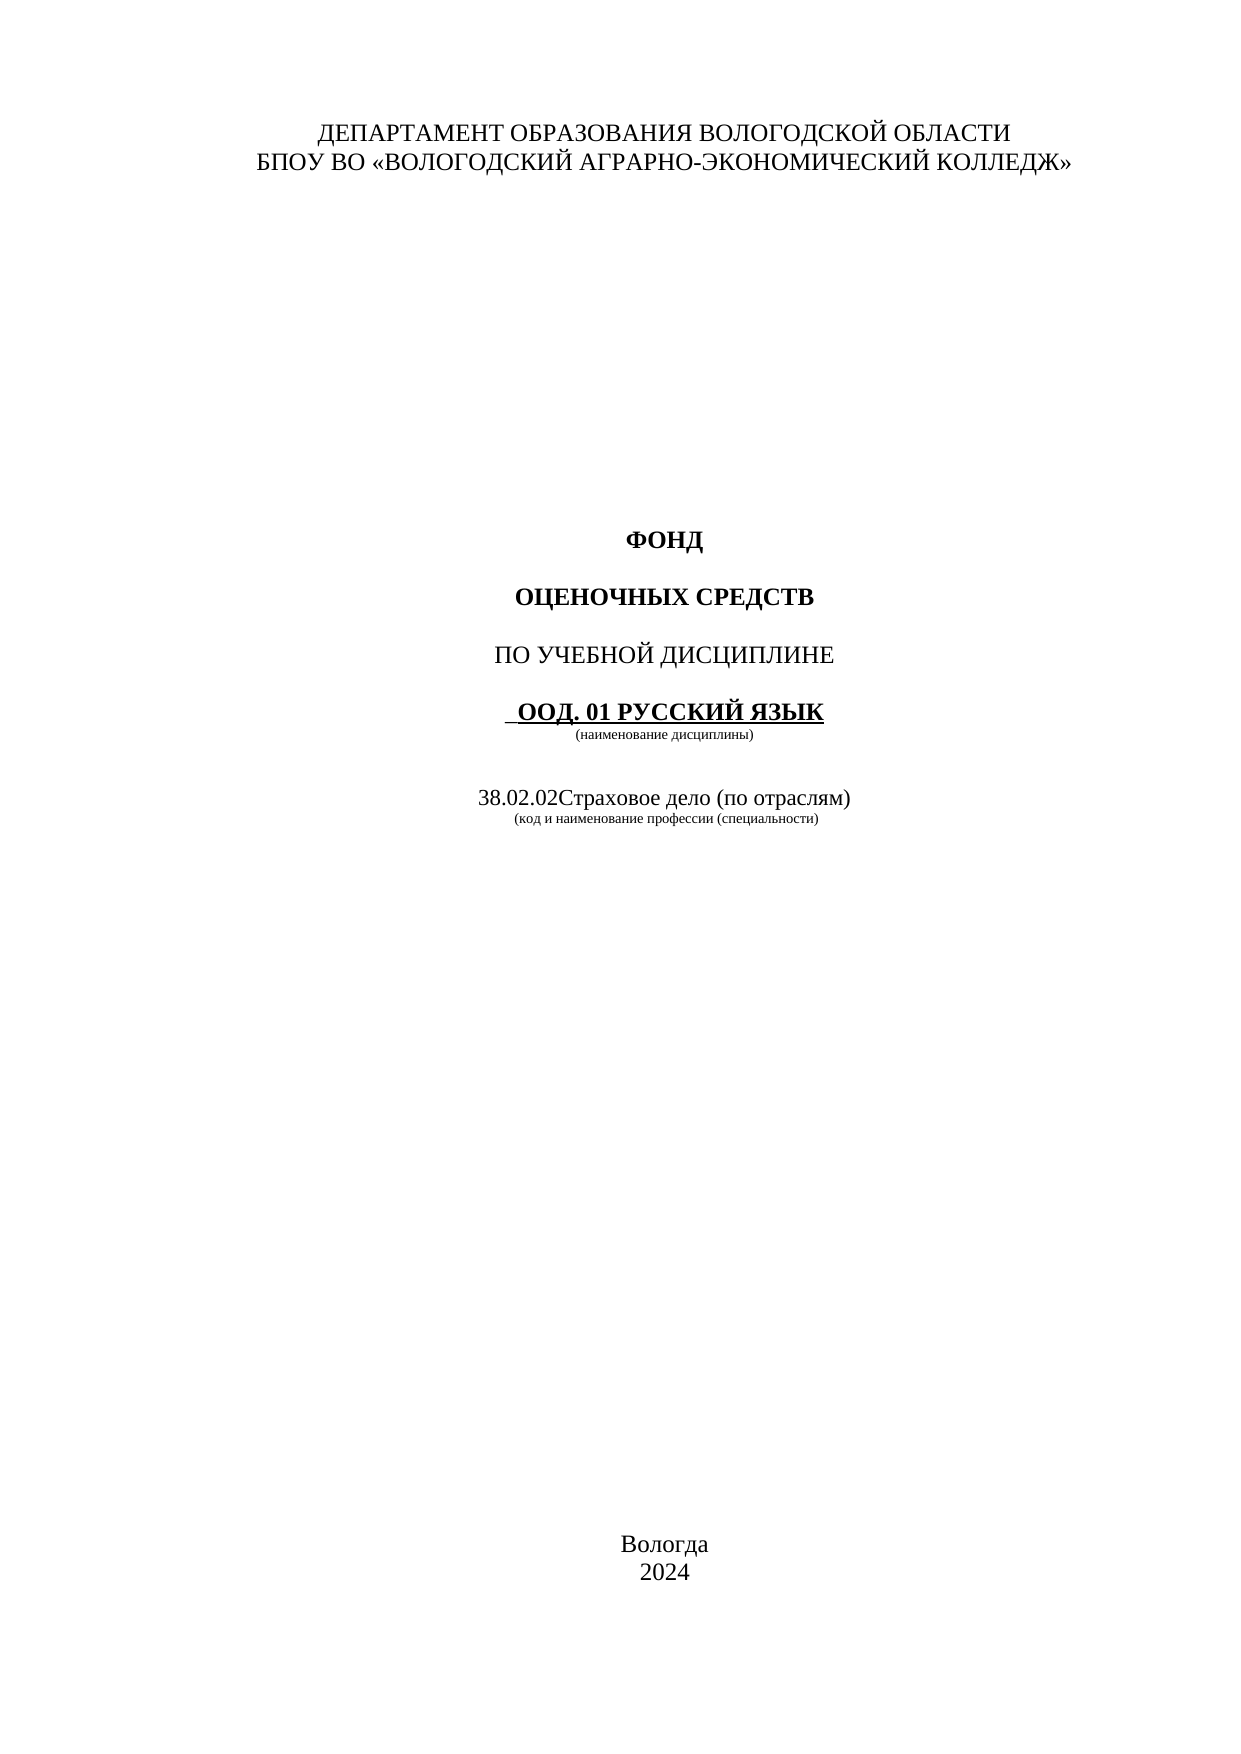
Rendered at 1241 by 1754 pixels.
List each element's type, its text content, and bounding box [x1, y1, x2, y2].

text 2024 [177, 1557, 1152, 1586]
text (наименование дисциплины) [177, 726, 1152, 755]
text ОЦЕНОЧНЫХ СРЕДСТВ [177, 582, 1152, 611]
text ФОНД [177, 525, 1152, 553]
text Вологда [177, 1529, 1152, 1557]
text БПОУ ВО «вологодский аграрно-экономический колледж» [177, 147, 1152, 176]
text ПО УЧЕБНОЙ ДИСЦИПЛИНЕ [177, 640, 1152, 668]
text (код и наименование профессии (специальности) [177, 810, 1152, 839]
text _ООД. 01 РУССКИЙ ЯЗЫК [177, 697, 1152, 726]
text Департамент образования вологодской области [177, 118, 1152, 147]
text 38.02.02Страховое дело (по отраслям) [177, 783, 1152, 810]
